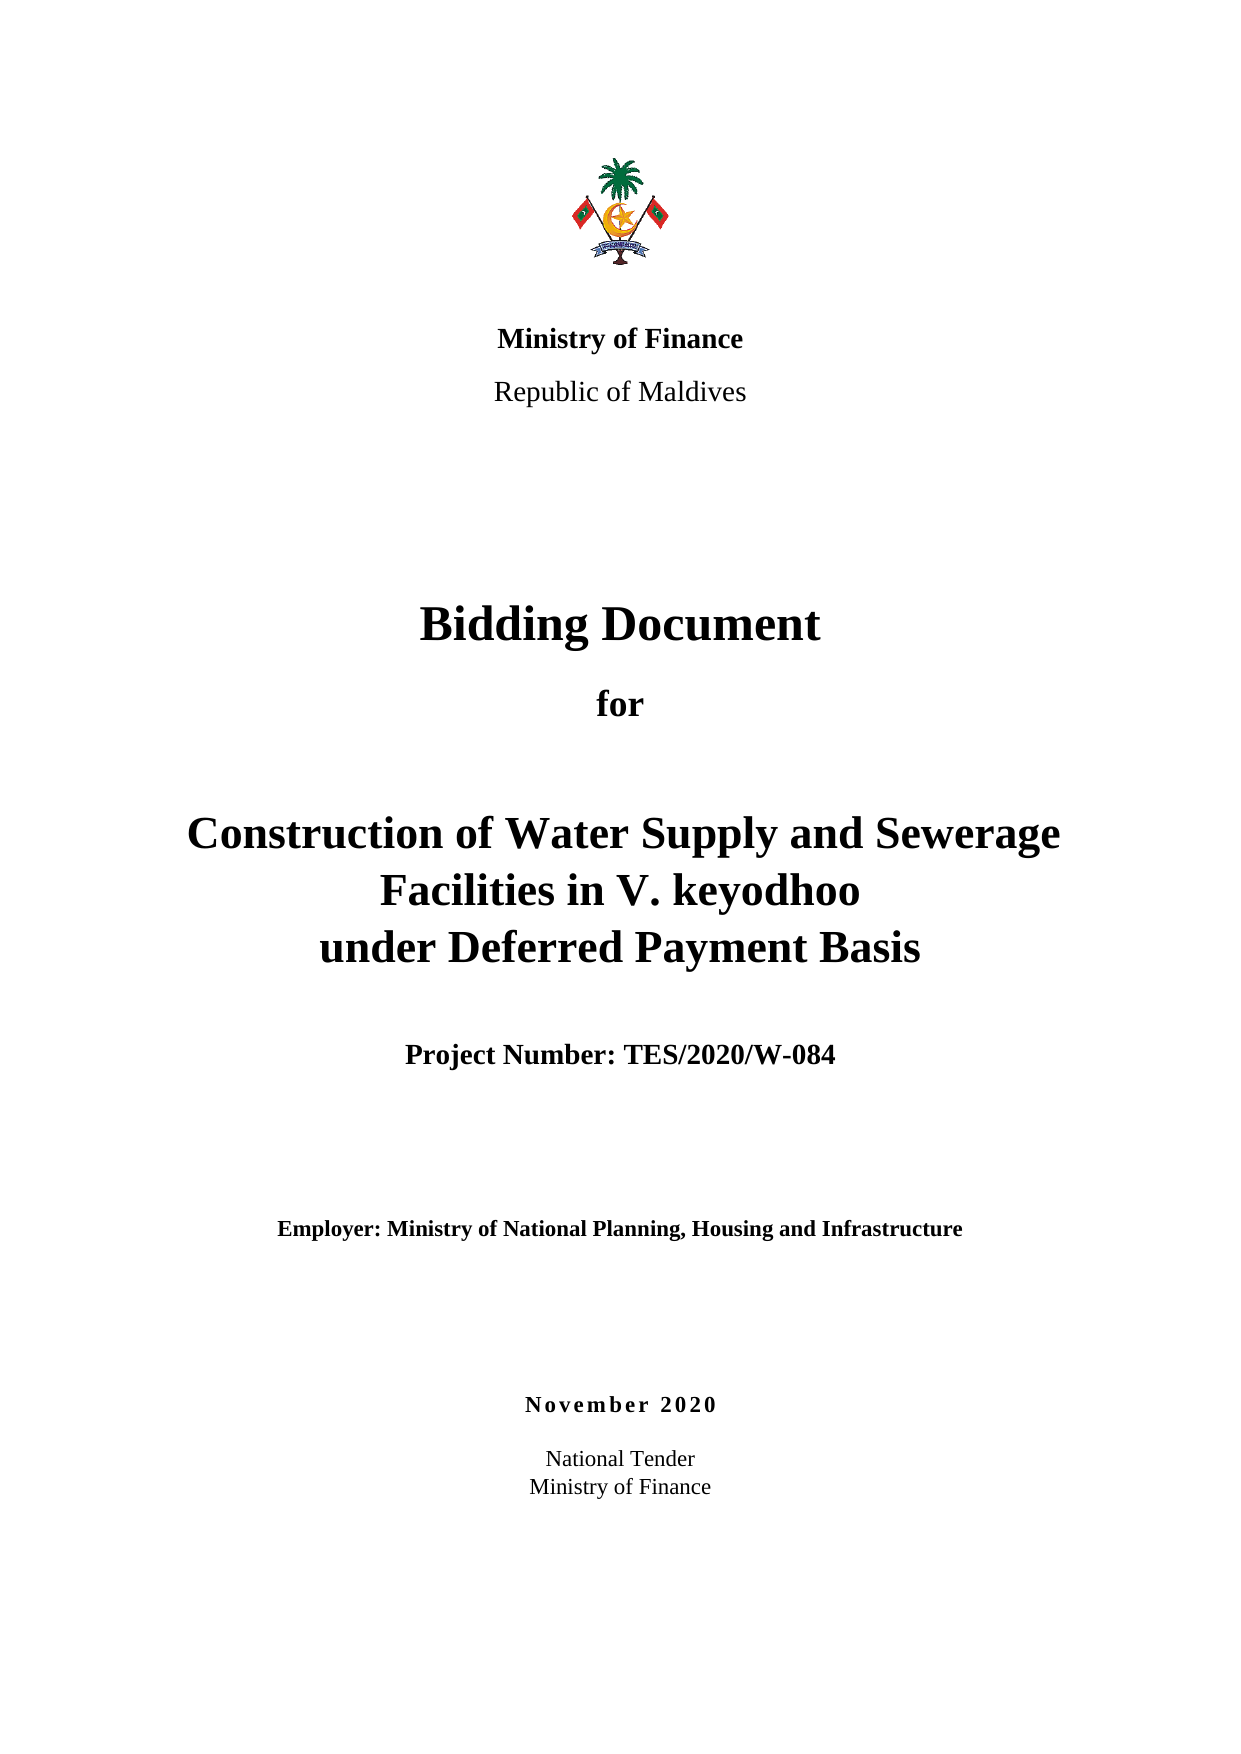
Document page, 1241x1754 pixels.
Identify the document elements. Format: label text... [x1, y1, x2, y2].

text Employer: Ministry of National Planning, Housing and Infrastructure [150, 1216, 1090, 1242]
text Bidding Document [150, 594, 1090, 651]
text Project Number: TES/2020/W-084 [150, 1037, 1090, 1071]
text Edited by C [150, 150, 1090, 178]
text for [150, 681, 1090, 724]
text November 2020 [150, 1391, 1090, 1418]
text National Tender [150, 1445, 1090, 1471]
text under Deferred Payment Basis [150, 919, 1090, 972]
text Construction of Water Supply and Sewerage Facilities in V. keyodhoo [150, 805, 1090, 915]
text Ministry of Finance [150, 1473, 1090, 1499]
text Ministry of Finance [150, 322, 1090, 355]
text Republic of Maldives [150, 374, 1090, 408]
